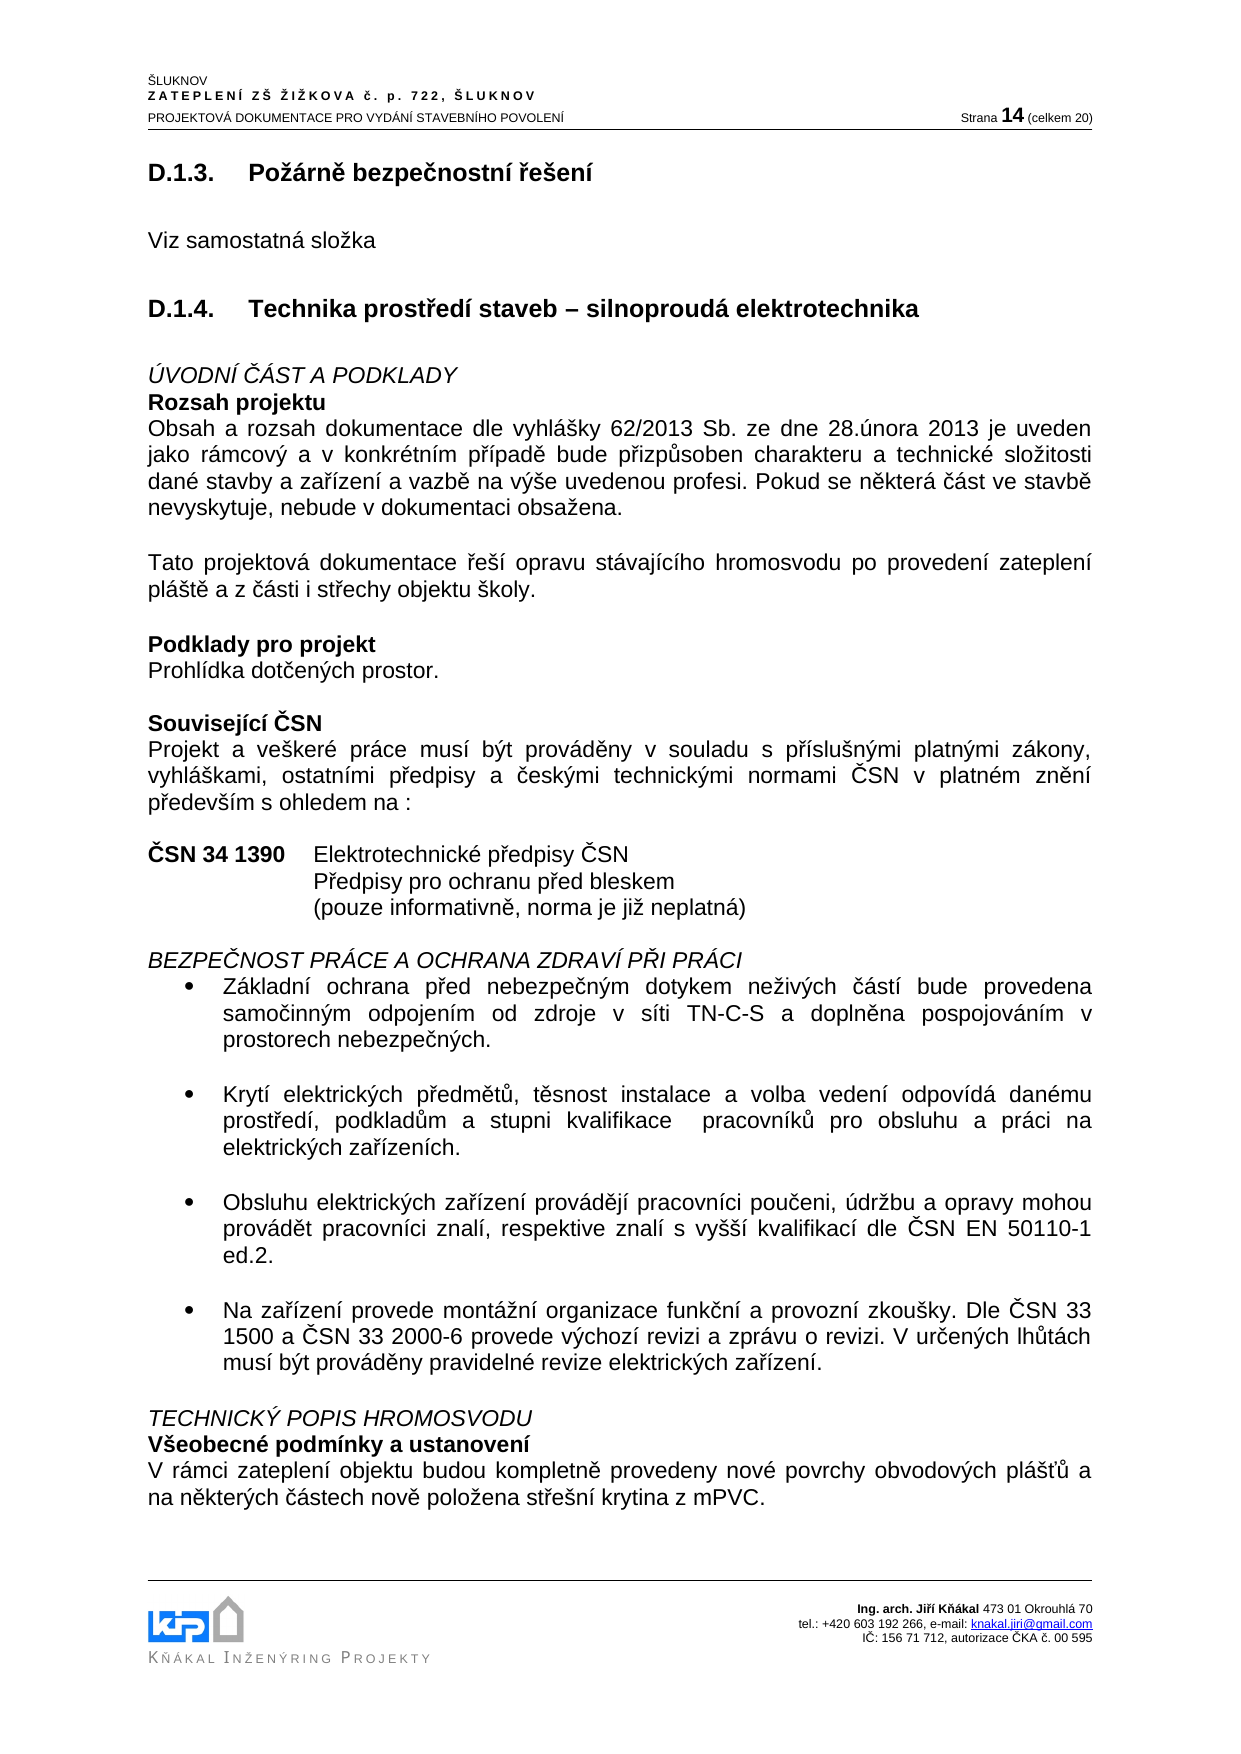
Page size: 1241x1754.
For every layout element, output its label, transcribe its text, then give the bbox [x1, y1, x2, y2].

text BEZPEČNOST PRÁCE A OCHRANA ZDRAVÍ PŘI PRÁCI [148, 947, 1092, 973]
text (pouze informativně, norma je již neplatná) [272, 894, 1092, 921]
text TECHNICKÝ POPIS HROMOSVODU [148, 1404, 1092, 1431]
list Obsluhu elektrických zařízení provádějí pracovníci poučeni, údržbu a opravy mohou provádět pracovníci znalí, respektive znalí s vyšší kvalifikací dle ČSN EN 50110-1 ed.2. [185, 1189, 1092, 1268]
text Předpisy pro ochranu před bleskem [148, 868, 1092, 894]
text Obsah a rozsah dokumentace dle vyhlášky 62/2013 Sb. ze dne 28.února 2013 je uveden jako rámcový a v konkrétním případě bude přizpůsoben charakteru a technické složitosti dané stavby a zařízení a vazbě na výše uvedenou profesi. Pokud se některá část ve stavbě nevyskytuje, nebude v dokumentaci obsažena. [148, 415, 1092, 520]
text Prohlídka dotčených prostor. [148, 657, 1092, 683]
text Všeobecné podmínky a ustanovení [148, 1431, 1092, 1457]
text ÚVODNÍ ČÁST A PODKLADY [148, 362, 1092, 389]
text Podklady pro projekt [148, 631, 1092, 657]
list Na zařízení provede montážní organizace funkční a provozní zkoušky. Dle ČSN 33 1500 a ČSN 33 2000-6 provede výchozí revizi a zprávu o revizi. V určených lhůtách musí být prováděny pravidelné revize elektrických zařízení. [185, 1297, 1092, 1376]
text Viz samostatná složka [148, 227, 1092, 253]
text Rozsah projektu [148, 389, 1092, 415]
subtitle Požárně bezpečnostní řešení [148, 158, 1092, 187]
picture [147, 1594, 245, 1643]
text Projekt a veškeré práce musí být prováděny v souladu s příslušnými platnými zákony, vyhláškami, ostatními předpisy a českými technickými normami ČSN v platném znění především s ohledem na : [148, 736, 1092, 815]
subtitle Technika prostředí staveb – silnoproudá elektrotechnika [148, 294, 1092, 323]
text V rámci zateplení objektu budou kompletně provedeny nové povrchy obvodových plášťů a na některých částech nově položena střešní krytina z mPVC. [148, 1457, 1092, 1510]
text Související ČSN [148, 710, 1092, 736]
list Základní ochrana před nebezpečným dotykem neživých částí bude provedena samočinným odpojením od zdroje v síti TN-C-S a doplněna pospojováním v prostorech nebezpečných. [185, 973, 1092, 1052]
list Krytí elektrických předmětů, těsnost instalace a volba vedení odpovídá danému prostředí, podkladům a stupni kvalifikace pracovníků pro obsluhu a práci na elektrických zařízeních. [185, 1081, 1092, 1160]
text ČSN 34 1390 Elektrotechnické předpisy ČSN [148, 841, 1092, 868]
text Tato projektová dokumentace řeší opravu stávajícího hromosvodu po provedení zateplení pláště a z části i střechy objektu školy. [148, 549, 1092, 602]
